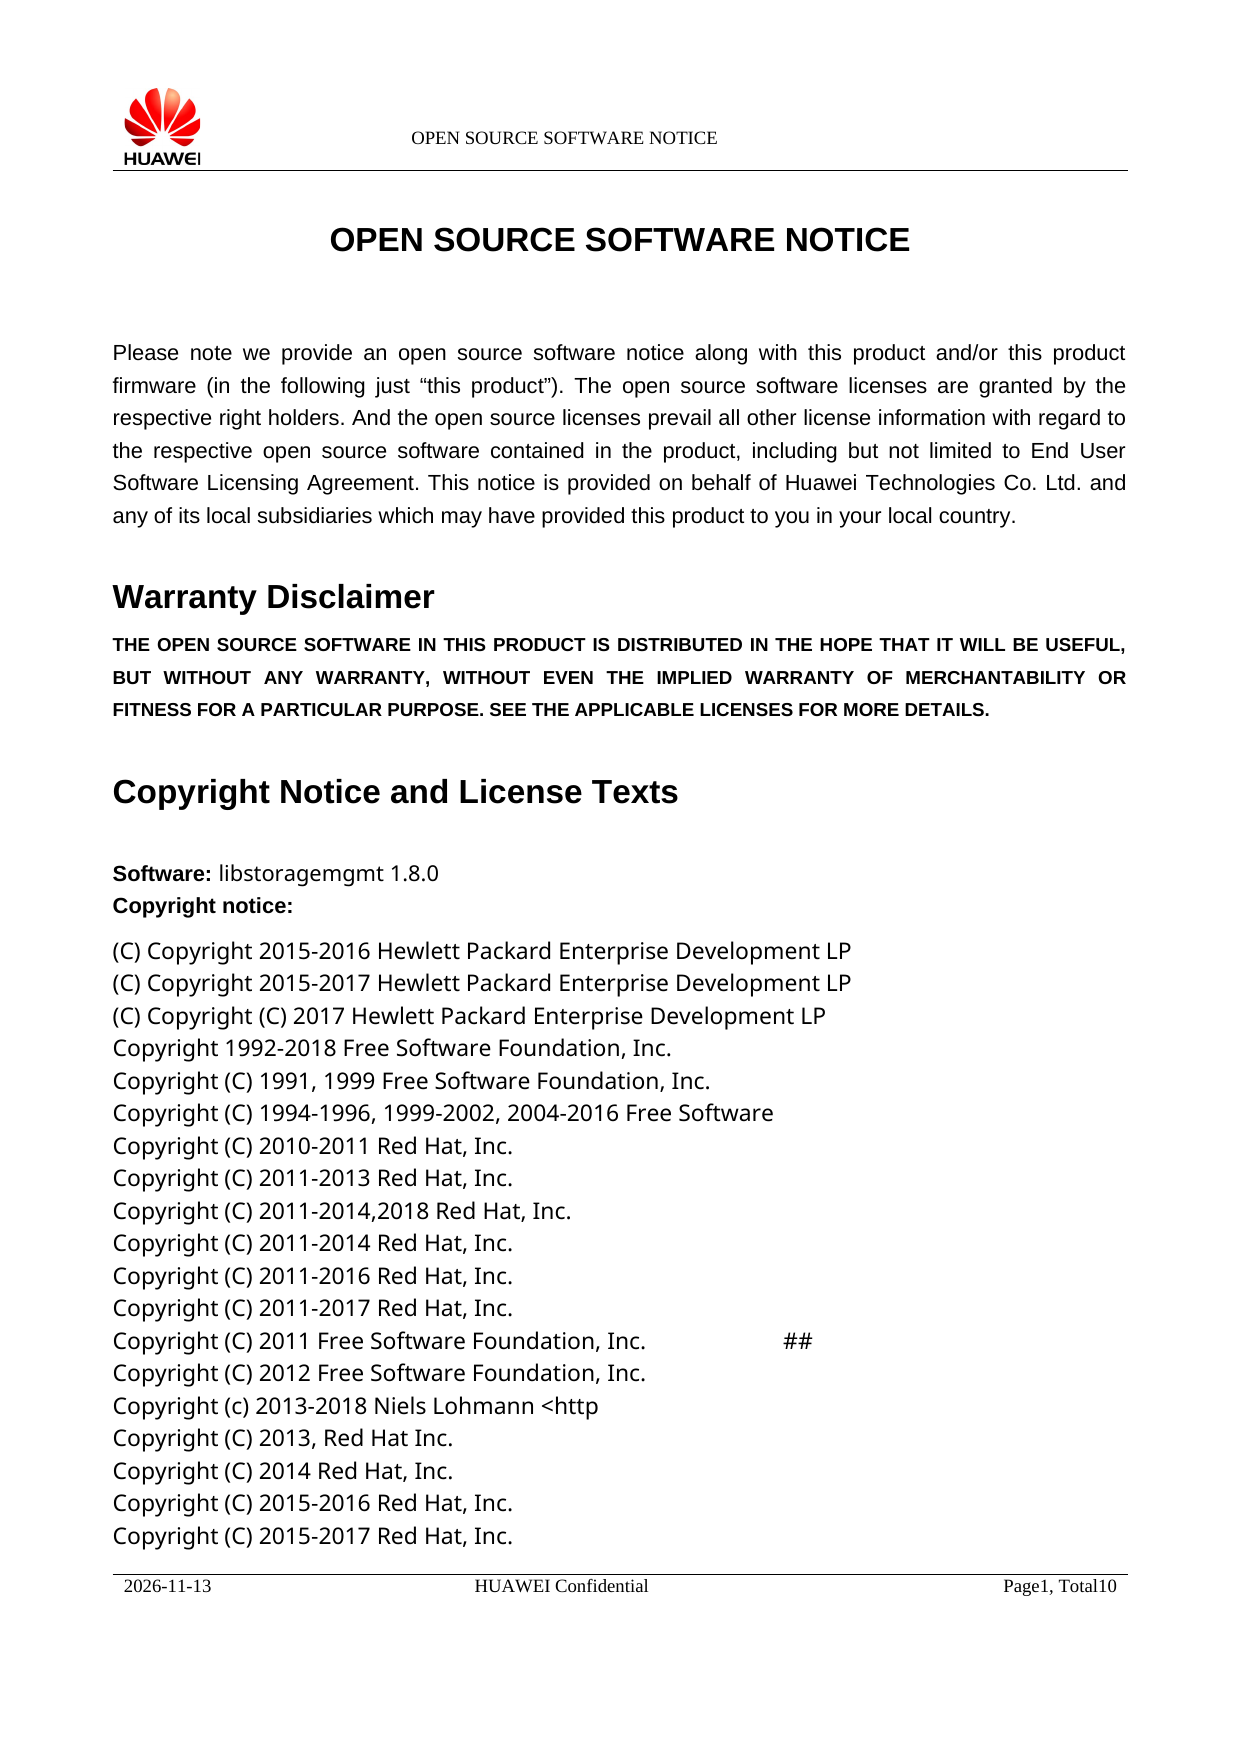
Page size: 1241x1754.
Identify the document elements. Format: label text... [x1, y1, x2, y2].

text Copyright (C) 2011 Free Software Foundation, Inc. ## [112, 1324, 1128, 1356]
text Copyright (C) 2014 Red Hat, Inc. [112, 1454, 1128, 1486]
text (C) Copyright 2015-2017 Hewlett Packard Enterprise Development LP [112, 966, 1128, 999]
text Copyright (C) 1994-1996, 1999-2002, 2004-2016 Free Software [112, 1096, 1128, 1129]
text Please note we provide an open source software notice along with this product and/or this product firmware (in the following just “this product”). The open source software licenses are granted by the respective right holders. And the open source licenses prevail all other license information with regard to the respective open source software contained in the product, including but not limited to End User Software Licensing Agreement. This notice is provided on behalf of Huawei Technologies Co. Ltd. and any of its local subsidiaries which may have provided this product to you in your local country. [112, 336, 1128, 531]
text Copyright (C) 2015-2016 Red Hat, Inc. [112, 1486, 1128, 1519]
text Copyright Notice and License Texts [112, 759, 1128, 824]
text Copyright (C) 2011-2014,2018 Red Hat, Inc. [112, 1194, 1128, 1226]
text Copyright (C) 1991, 1999 Free Software Foundation, Inc. [112, 1064, 1128, 1096]
text Copyright (C) 2011-2014 Red Hat, Inc. [112, 1226, 1128, 1259]
text Warranty Disclaimer [112, 564, 1128, 629]
text The open source software in this product is distributed in the hope that it will be useful, but WITHOUT ANY WARRANTY, without even the implied warranty of MERCHANTABILITY or FITNESS FOR A PARTICULAR PURPOSE. See the applicable licenses for more details. [112, 629, 1128, 726]
text Copyright (C) 2013, Red Hat Inc. [112, 1421, 1128, 1454]
text Copyright notice: [112, 889, 1128, 921]
text OPEN SOURCE SOFTWARE NOTICE [112, 206, 1128, 271]
picture [124, 88, 201, 165]
text Copyright (c) 2013-2018 Niels Lohmann <http [112, 1389, 1128, 1421]
text Copyright (C) 2011-2016 Red Hat, Inc. [112, 1259, 1128, 1291]
text Copyright 1992-2018 Free Software Foundation, Inc. [112, 1031, 1128, 1064]
text (C) Copyright (C) 2017 Hewlett Packard Enterprise Development LP [112, 999, 1128, 1031]
text Copyright (C) 2011-2017 Red Hat, Inc. [112, 1291, 1128, 1324]
text (C) Copyright 2015-2016 Hewlett Packard Enterprise Development LP [112, 934, 1128, 966]
text Copyright (C) 2012 Free Software Foundation, Inc. [112, 1356, 1128, 1389]
text Copyright (C) 2011-2013 Red Hat, Inc. [112, 1161, 1128, 1194]
text Copyright (C) 2010-2011 Red Hat, Inc. [112, 1129, 1128, 1161]
title Software: libstoragemgmt 1.8.0 [112, 856, 1128, 889]
text Copyright (C) 2015-2017 Red Hat, Inc. [112, 1519, 1128, 1551]
